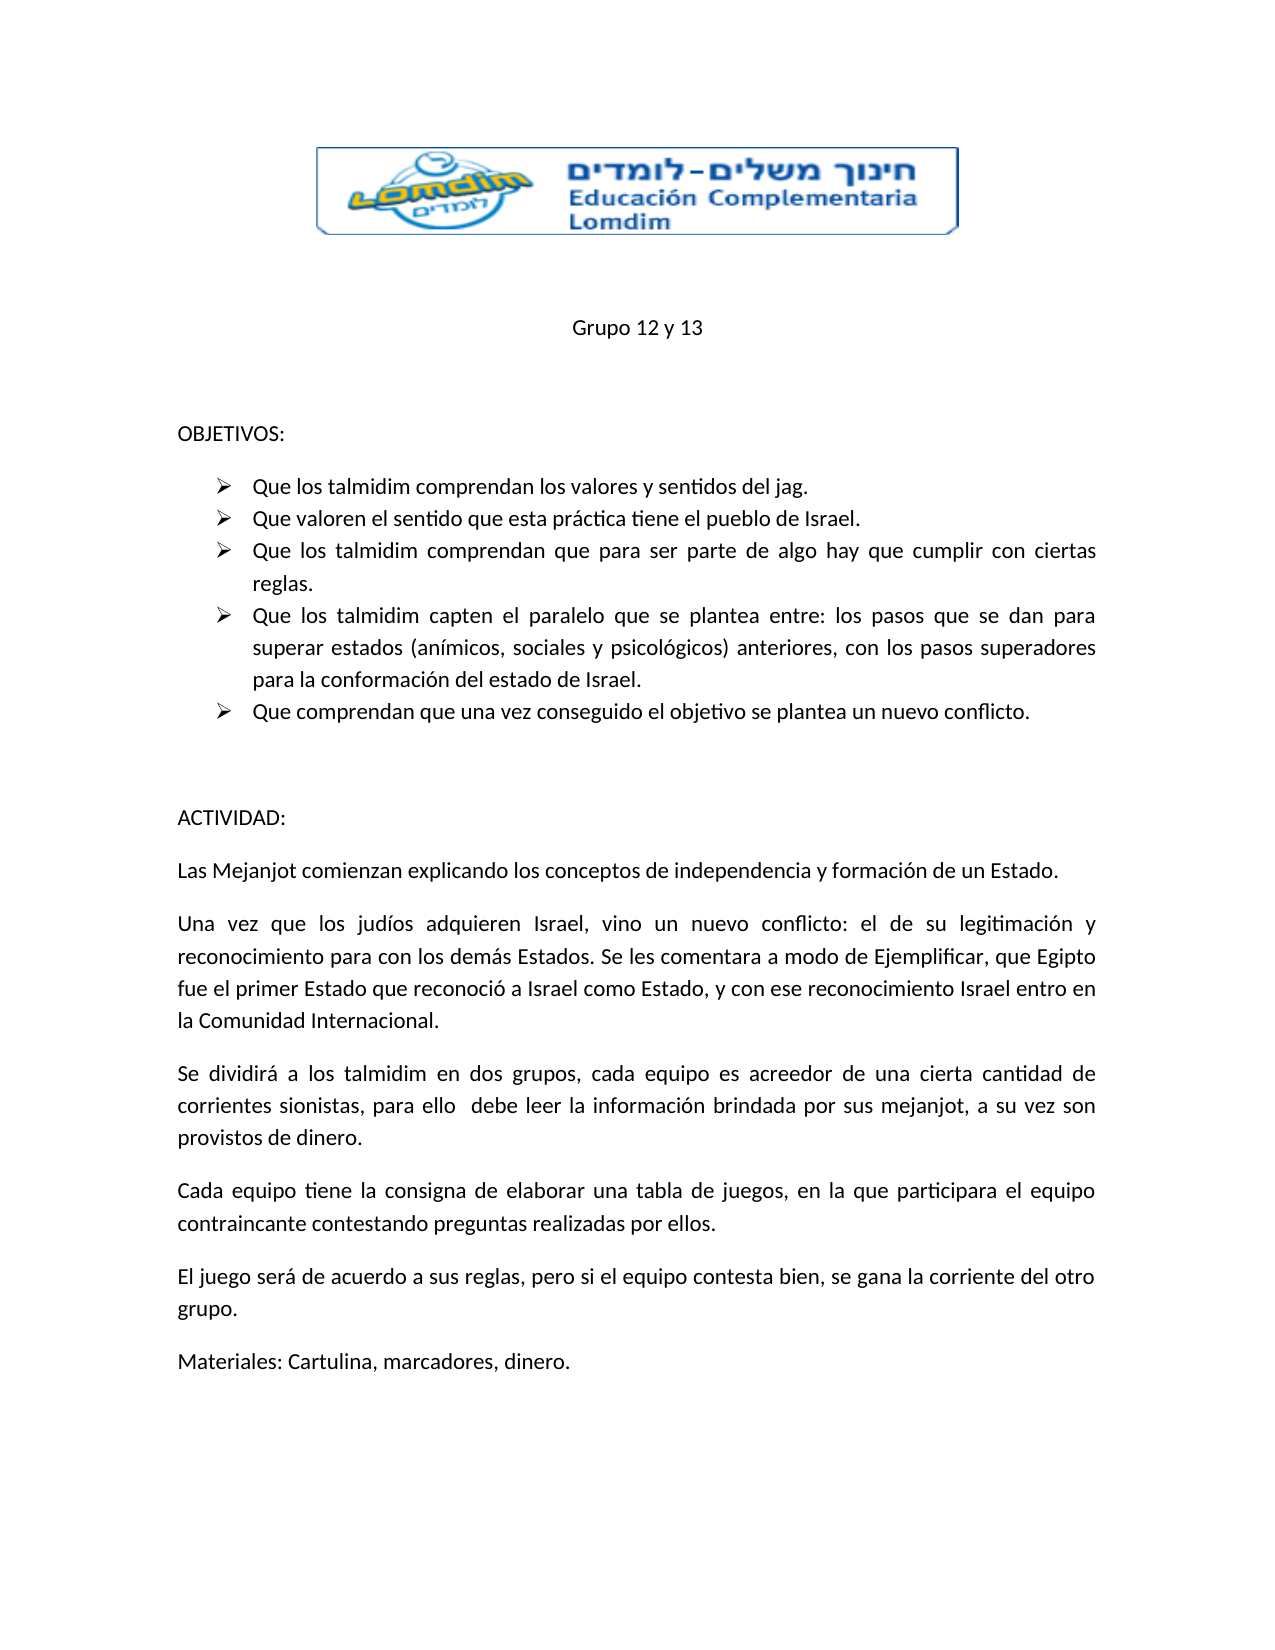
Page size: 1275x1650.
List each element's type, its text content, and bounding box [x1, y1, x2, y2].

list Que los talmidim comprendan que para ser parte de algo hay que cumplir con ciertas reglas. [215, 537, 1098, 597]
text Cada equipo tiene la consigna de elaborar una tabla de juegos, en la que participara el equipo contraincante contestando preguntas realizadas por ellos. [177, 1177, 1098, 1237]
list Que valoren el sentido que esta práctica tiene el pueblo de Israel. [215, 504, 1098, 532]
text OBJETIVOS: [177, 419, 1098, 447]
text Grupo 12 y 13 [177, 313, 1098, 341]
list Que los talmidim comprendan los valores y sentidos del jag. [215, 472, 1098, 500]
list Que comprendan que una vez conseguido el objetivo se plantea un nuevo conflicto. [215, 697, 1098, 726]
text Las Mejanjot comienzan explicando los conceptos de independencia y formación de un Estado. [177, 857, 1098, 884]
list Que los talmidim capten el paralelo que se plantea entre: los pasos que se dan para superar estados (anímicos, sociales y psicológicos) anteriores, con los pasos superadores para la conformación del estado de Israel. [215, 601, 1098, 693]
text ACTIVIDAD: [177, 803, 1098, 832]
picture [316, 147, 959, 235]
text Se dividirá a los talmidim en dos grupos, cada equipo es acreedor de una cierta cantidad de corrientes sionistas, para ello debe leer la información brindada por sus mejanjot, a su vez son provistos de dinero. [177, 1059, 1098, 1152]
text Materiales: Cartulina, marcadores, dinero. [177, 1347, 1098, 1375]
text Una vez que los judíos adquieren Israel, vino un nuevo conflicto: el de su legitimación y reconocimiento para con los demás Estados. Se les comentara a modo de Ejemplificar, que Egipto fue el primer Estado que reconoció a Israel como Estado, y con ese reconocimiento Israel entro en la Comunidad Internacional. [177, 909, 1098, 1034]
text El juego será de acuerdo a sus reglas, pero si el equipo contesta bien, se gana la corriente del otro grupo. [177, 1262, 1098, 1322]
